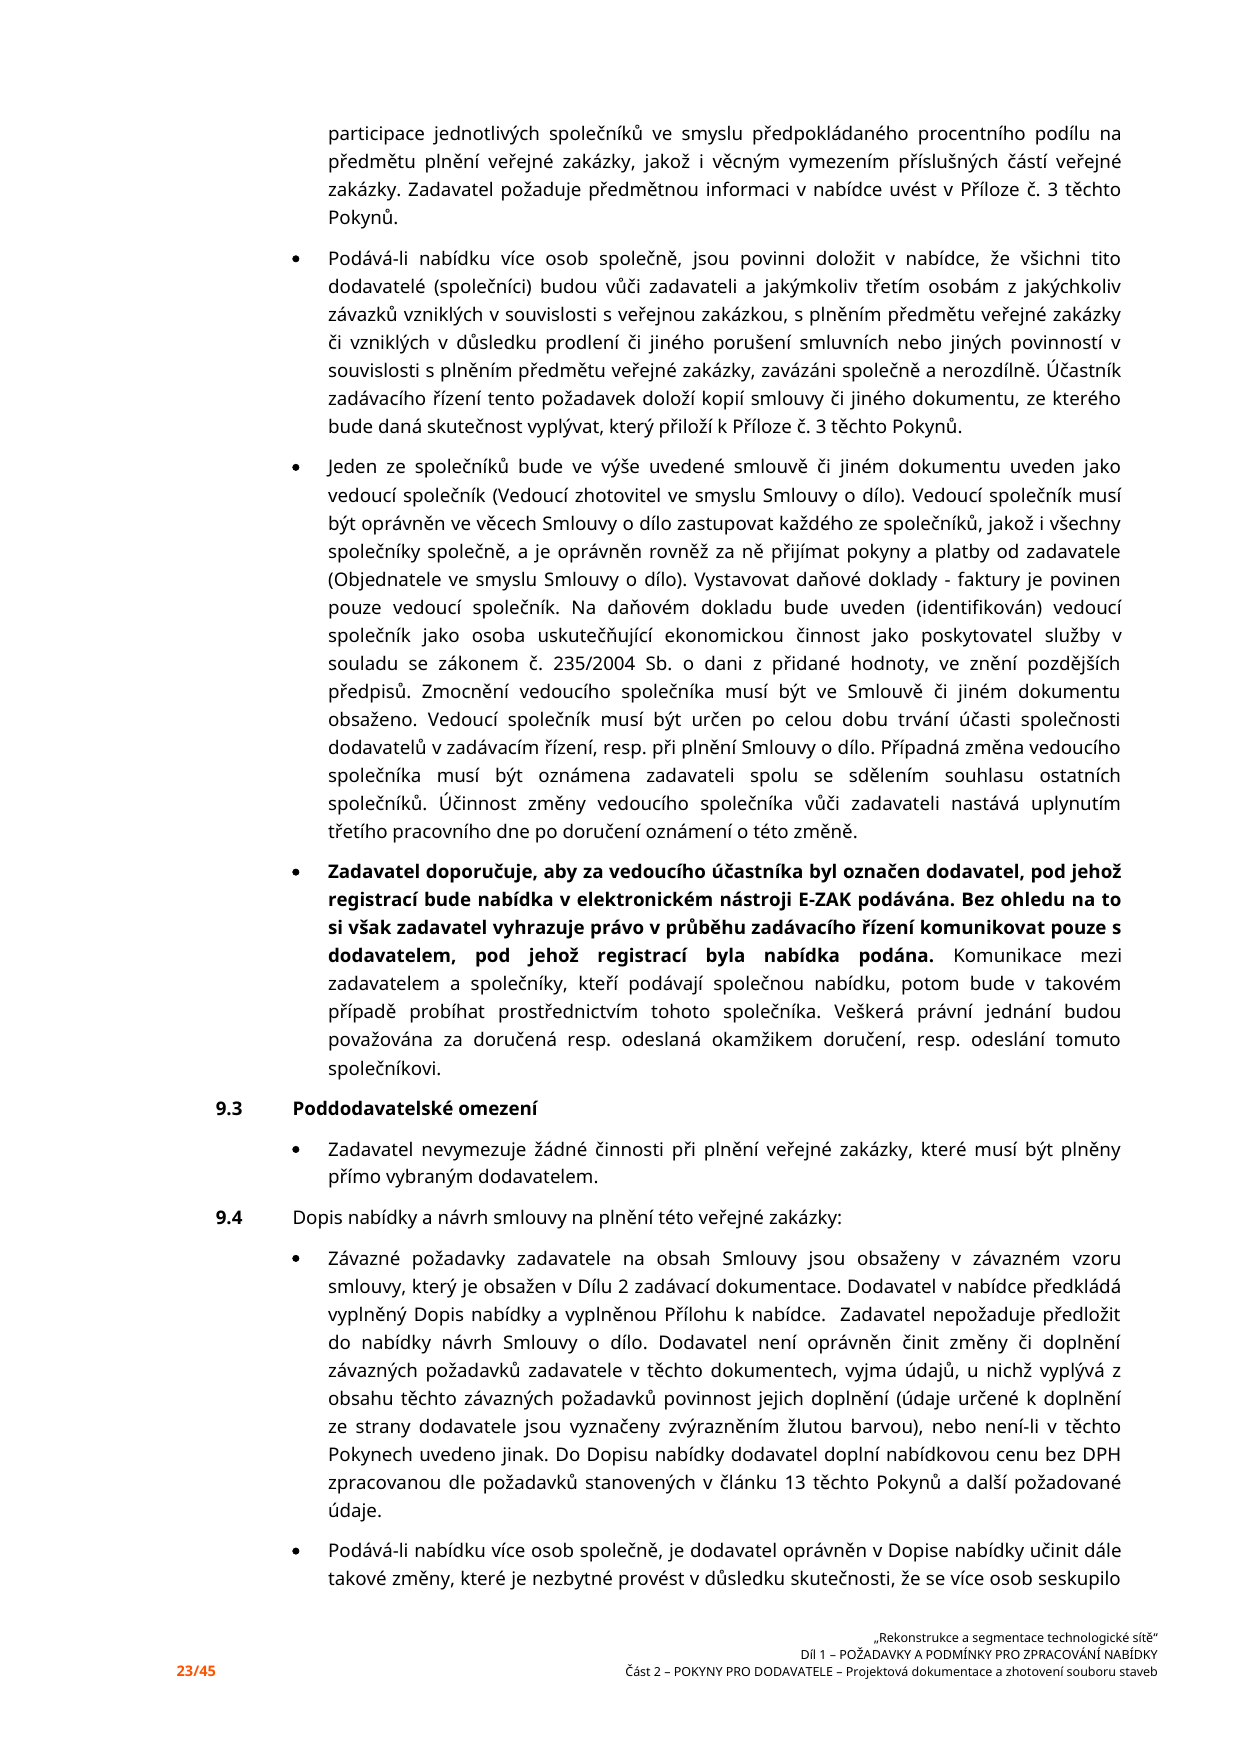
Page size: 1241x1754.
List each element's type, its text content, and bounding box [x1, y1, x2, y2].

text Jeden ze společníků bude ve výše uvedené smlouvě či jiném dokumentu uveden jako vedoucí společník (Vedoucí zhotovitel ve smyslu Smlouvy o dílo). Vedoucí společník musí být oprávněn ve věcech Smlouvy o dílo zastupovat každého ze společníků, jakož i všechny společníky společně, a je oprávněn rovněž za ně přijímat pokyny a platby od zadavatele (Objednatele ve smyslu Smlouvy o dílo). Vystavovat daňové doklady - faktury je povinen pouze vedoucí společník. Na daňovém dokladu bude uveden (identifikován) vedoucí společník jako osoba uskutečňující ekonomickou činnost jako poskytovatel služby v souladu se zákonem č. 235/2004 Sb. o dani z přidané hodnoty, ve znění pozdějších předpisů. Zmocnění vedoucího společníka musí být ve Smlouvě či jiném dokumentu obsaženo. Vedoucí společník musí být určen po celou dobu trvání účasti společnosti dodavatelů v zadávacím řízení, resp. při plnění Smlouvy o dílo. Případná změna vedoucího společníka musí být oznámena zadavateli spolu se sdělením souhlasu ostatních společníků. Účinnost změny vedoucího společníka vůči zadavateli nastává uplynutím třetího pracovního dne po doručení oznámení o této změně. [292, 454, 1122, 844]
text Zadavatel nevymezuje žádné činnosti při plnění veřejné zakázky, které musí být plněny přímo vybraným dodavatelem. [292, 1136, 1122, 1189]
text Podává-li nabídku více osob společně, jsou povinni doložit v nabídce, že všichni tito dodavatelé (společníci) budou vůči zadavateli a jakýmkoliv třetím osobám z jakýchkoliv závazků vzniklých v souvislosti s veřejnou zakázkou, s plněním předmětu veřejné zakázky či vzniklých v důsledku prodlení či jiného porušení smluvních nebo jiných povinností v souvislosti s plněním předmětu veřejné zakázky, zavázáni společně a nerozdílně. Účastník zadávacího řízení tento požadavek doloží kopií smlouvy či jiného dokumentu, ze kterého bude daná skutečnost vyplývat, který přiloží k Příloze č. 3 těchto Pokynů. [292, 245, 1122, 439]
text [292, 1538, 1122, 1591]
text Poddodavatelské omezení [216, 1095, 1122, 1121]
text Zadavatel doporučuje, aby za vedoucího účastníka byl označen dodavatel, pod jehož registrací bude nabídka v elektronickém nástroji E-ZAK podávána. Bez ohledu na to si však zadavatel vyhrazuje právo v průběhu zadávacího řízení komunikovat pouze s dodavatelem, pod jehož registrací byla nabídka podána. Komunikace mezi zadavatelem a společníky, kteří podávají společnou nabídku, potom bude v takovém případě probíhat prostřednictvím tohoto společníka. Veškerá právní jednání budou považována za doručená resp. odeslaná okamžikem doručení, resp. odeslání tomuto společníkovi. [292, 859, 1122, 1080]
text Závazné požadavky zadavatele na obsah Smlouvy jsou obsaženy v závazném vzoru smlouvy, který je obsažen v Dílu 2 zadávací dokumentace. Dodavatel v nabídce předkládá vyplněný Dopis nabídky a vyplněnou Přílohu k nabídce. Zadavatel nepožaduje předložit do nabídky návrh Smlouvy o dílo. Dodavatel není oprávněn činit změny či doplnění závazných požadavků zadavatele v těchto dokumentech, vyjma údajů, u nichž vyplývá z obsahu těchto závazných požadavků povinnost jejich doplnění (údaje určené k doplnění ze strany dodavatele jsou vyznačeny zvýrazněním žlutou barvou), nebo není-li v těchto Pokynech uvedeno jinak. Do Dopisu nabídky dodavatel doplní nabídkovou cenu bez DPH zpracovanou dle požadavků stanovených v článku 13 těchto Pokynů a další požadované údaje. [292, 1245, 1122, 1523]
text Dopis nabídky a návrh smlouvy na plnění této veřejné zakázky: [216, 1204, 1122, 1230]
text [292, 121, 1122, 230]
